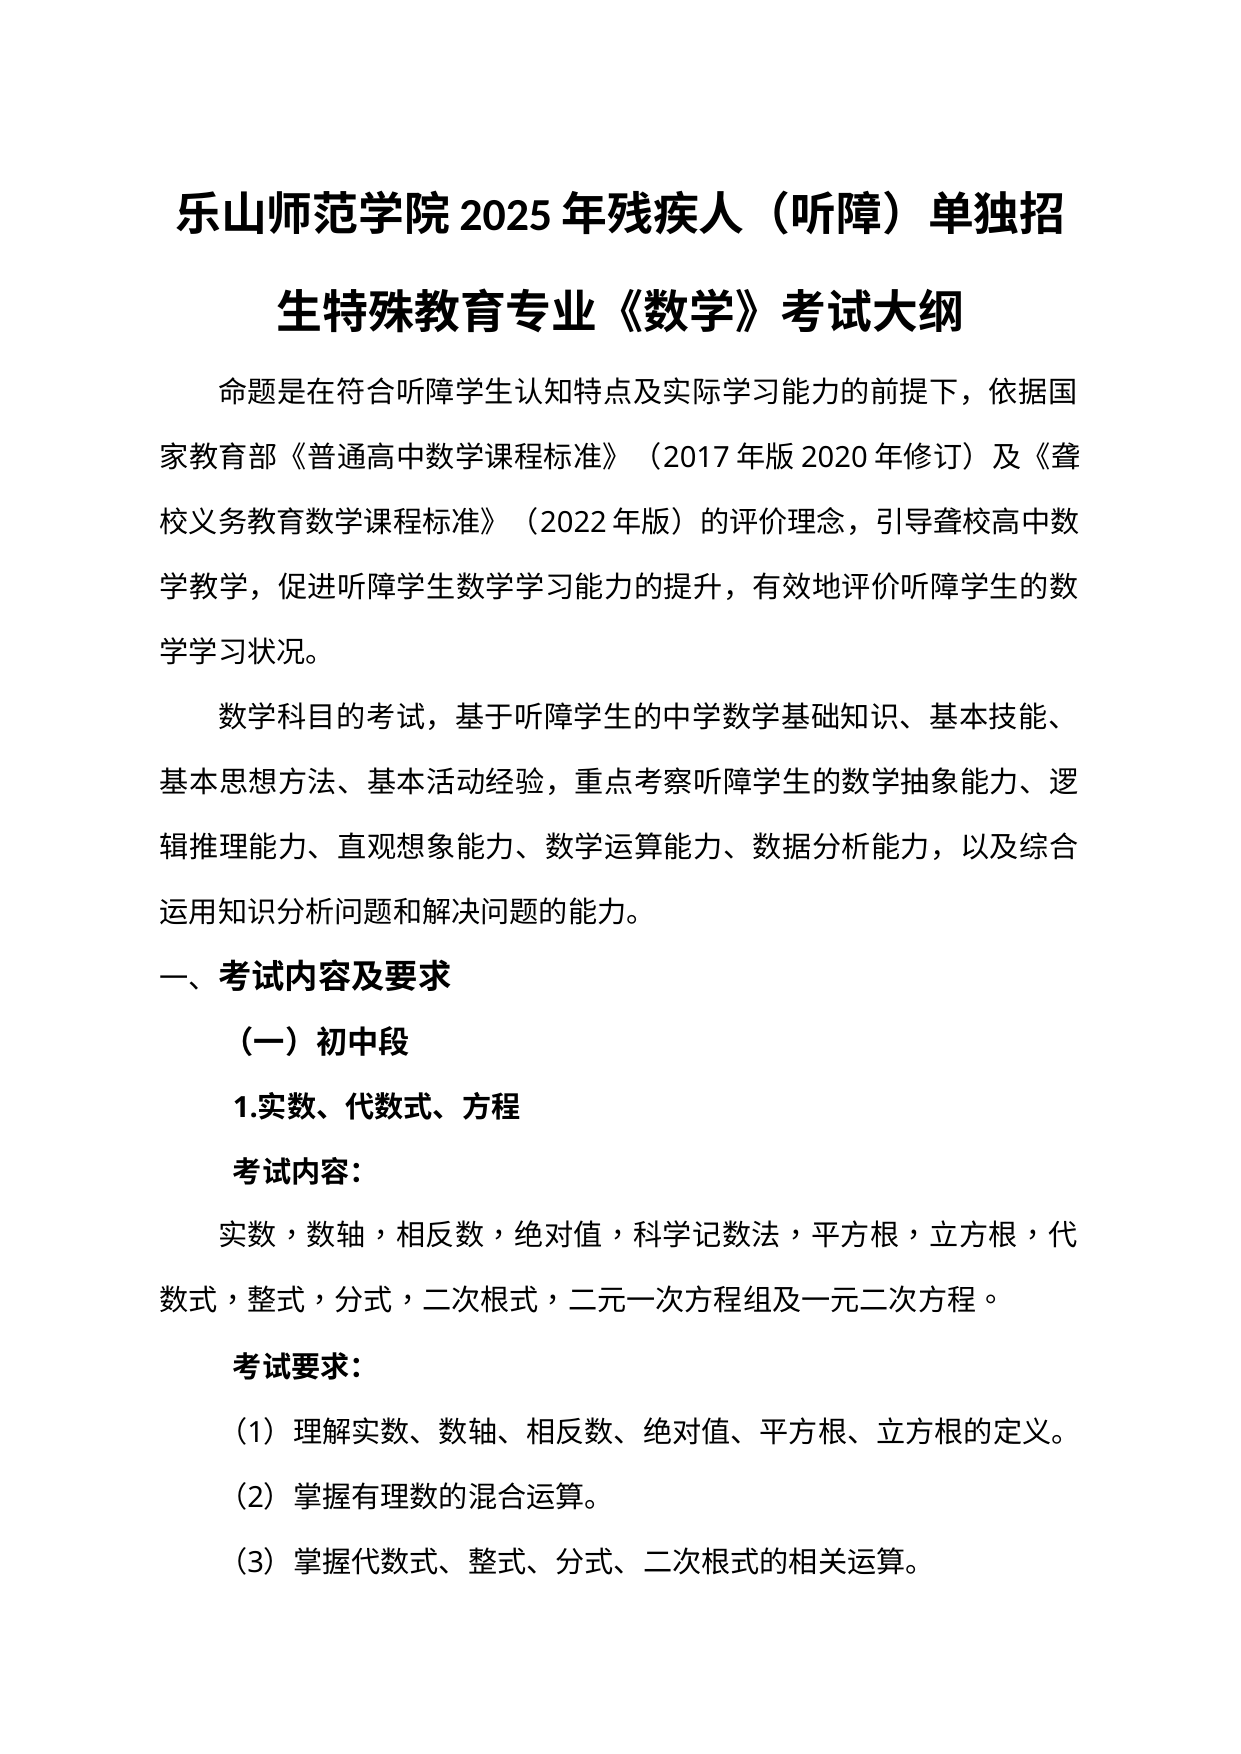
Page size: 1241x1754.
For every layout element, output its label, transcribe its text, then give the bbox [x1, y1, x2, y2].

list 初中段 [159, 1007, 1081, 1072]
list 考试内容及要求 [159, 942, 1081, 1007]
text 命题是在符合听障学生认知特点及实际学习能力的前提下，依据国家教育部《普通高中数学课程标准》（2017年版2020年修订）及《聋校义务教育数学课程标准》（2022年版）的评价理念，引导聋校高中数学教学，促进听障学生数学学习能力的提升，有效地评价听障学生的数学学习状况。 [159, 357, 1081, 682]
list 1.实数、代数式、方程 [233, 1072, 1081, 1137]
text （2）掌握有理数的混合运算。 [159, 1462, 1081, 1527]
list 考试内容： [233, 1137, 1081, 1202]
text （3）掌握代数式、整式、分式、二次根式的相关运算。 [159, 1527, 1081, 1592]
text 数学科目的考试，基于听障学生的中学数学基础知识、基本技能、基本思想方法、基本活动经验，重点考察听障学生的数学抽象能力、逻辑推理能力、直观想象能力、数学运算能力、数据分析能力，以及综合运用知识分析问题和解决问题的能力。 [159, 682, 1081, 942]
text （1）理解实数、数轴、相反数、绝对值、平方根、立方根的定义。 [159, 1397, 1081, 1462]
list 考试要求： [233, 1332, 1081, 1397]
text 实数，数轴，相反数，绝对值，科学记数法，平方根，立方根，代数式，整式，分式，二次根式，二元一次方程组及一元二次方程。 [159, 1202, 1081, 1332]
text 乐山师范学院2025年残疾人（听障）单独招生特殊教育专业《数学》考试大纲 [159, 162, 1081, 357]
